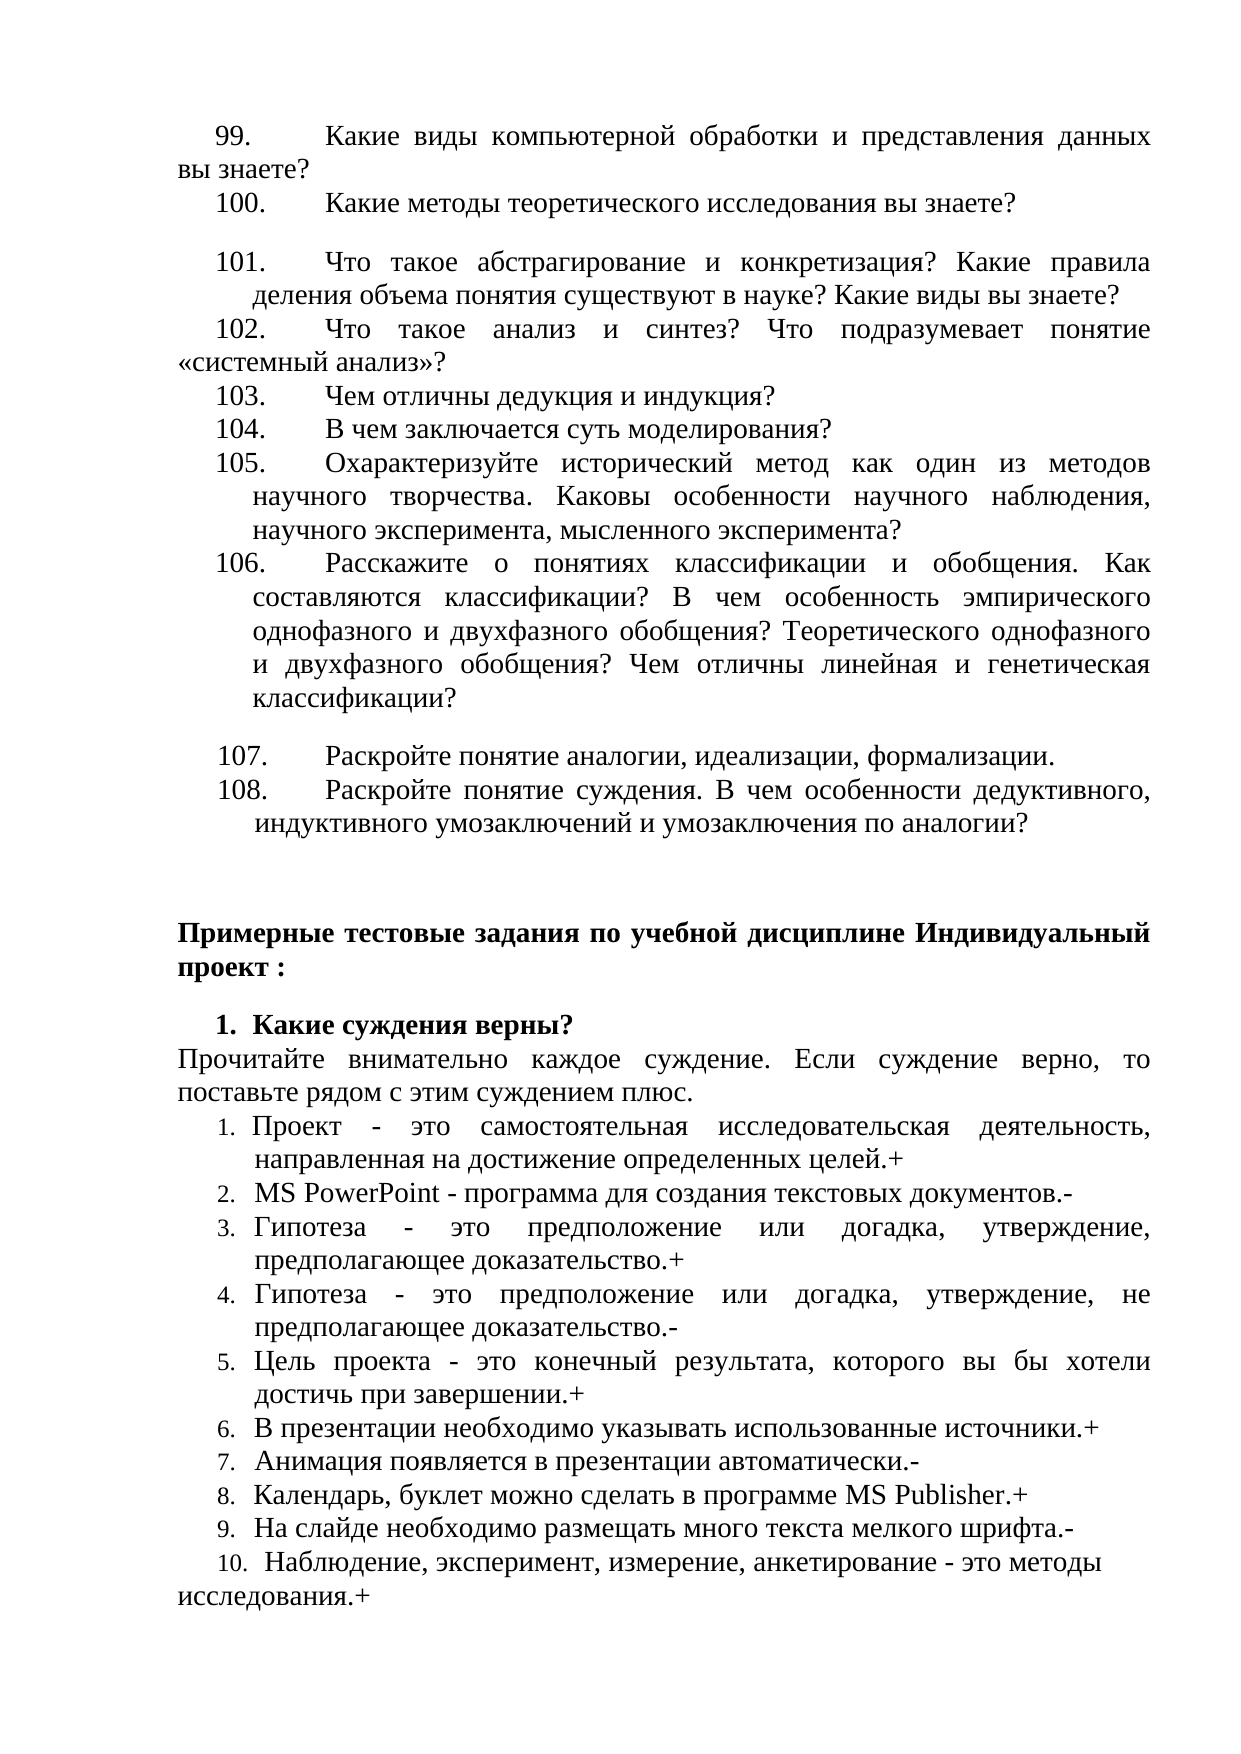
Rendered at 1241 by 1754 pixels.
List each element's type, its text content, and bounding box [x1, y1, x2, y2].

list Что такое анализ и синтез? Что подразумевает понятие «системный анализ»? [177, 311, 1152, 378]
list MS PowerPoint - программа для создания текстовых документов.- [177, 1175, 1152, 1209]
text Прочитайте внимательно каждое суждение. Если суждение верно, то поставьте рядом с этим суждением плюс. [177, 1041, 1152, 1108]
list Какие суждения верны? [215, 1007, 1152, 1041]
list Расскажите о понятиях классификации и обобщения. Как составляются классификации? В чем особенность эмпирического однофазного и двухфазного обобщения? Теоретического однофазного и двухфазного обобщения? Чем отличны линейная и генетическая классификации? [215, 546, 1152, 713]
list Охарактеризуйте исторический метод как один из методов научного творчества. Каковы особенности научного наблюдения, научного эксперимента, мысленного эксперимента? [215, 445, 1152, 546]
list Проект - это самостоятельная исследовательская деятельность, направленная на достижение определенных целей.+ [217, 1108, 1152, 1175]
list Цель проекта - это конечный результата, которого вы бы хотели достичь при завершении.+ [217, 1343, 1152, 1410]
list Раскройте понятие суждения. В чем особенности дедуктивного, индуктивного умозаключений и умозаключения по аналогии? [217, 772, 1152, 839]
list В презентации необходимо указывать использованные источники.+ [177, 1410, 1152, 1443]
list Чем отличны дедукция и индукция? [177, 378, 1152, 411]
list Какие методы теоретического исследования вы знаете? [177, 185, 1152, 219]
list На слайде необходимо размещать много текста мелкого шрифта.- [177, 1511, 1152, 1544]
list Гипотеза - это предположение или догадка, утверждение, предполагающее доказательство.+ [217, 1209, 1152, 1276]
list Что такое абстрагирование и конкретизация? Какие правила деления объема понятия существуют в науке? Какие виды вы знаете? [215, 244, 1152, 311]
list Анимация появляется в презентации автоматически.- [177, 1443, 1152, 1477]
list В чем заключается суть моделирования? [177, 411, 1152, 445]
text Примерные тестовые задания по учебной дисциплине Индивидуальный проект : [177, 915, 1152, 982]
list Раскройте понятие аналогии, идеализации, формализации. [177, 738, 1152, 772]
list Гипотеза - это предположение или догадка, утверждение, не предполагающее доказательство.- [217, 1276, 1152, 1343]
list Календарь, буклет можно сделать в программе MS Publisher.+ [177, 1477, 1152, 1511]
list Наблюдение, эксперимент, измерение, анкетирование - это методы исследования.+ [177, 1544, 1152, 1611]
list Какие виды компьютерной обработки и представления данных вы знаете? [177, 118, 1152, 185]
